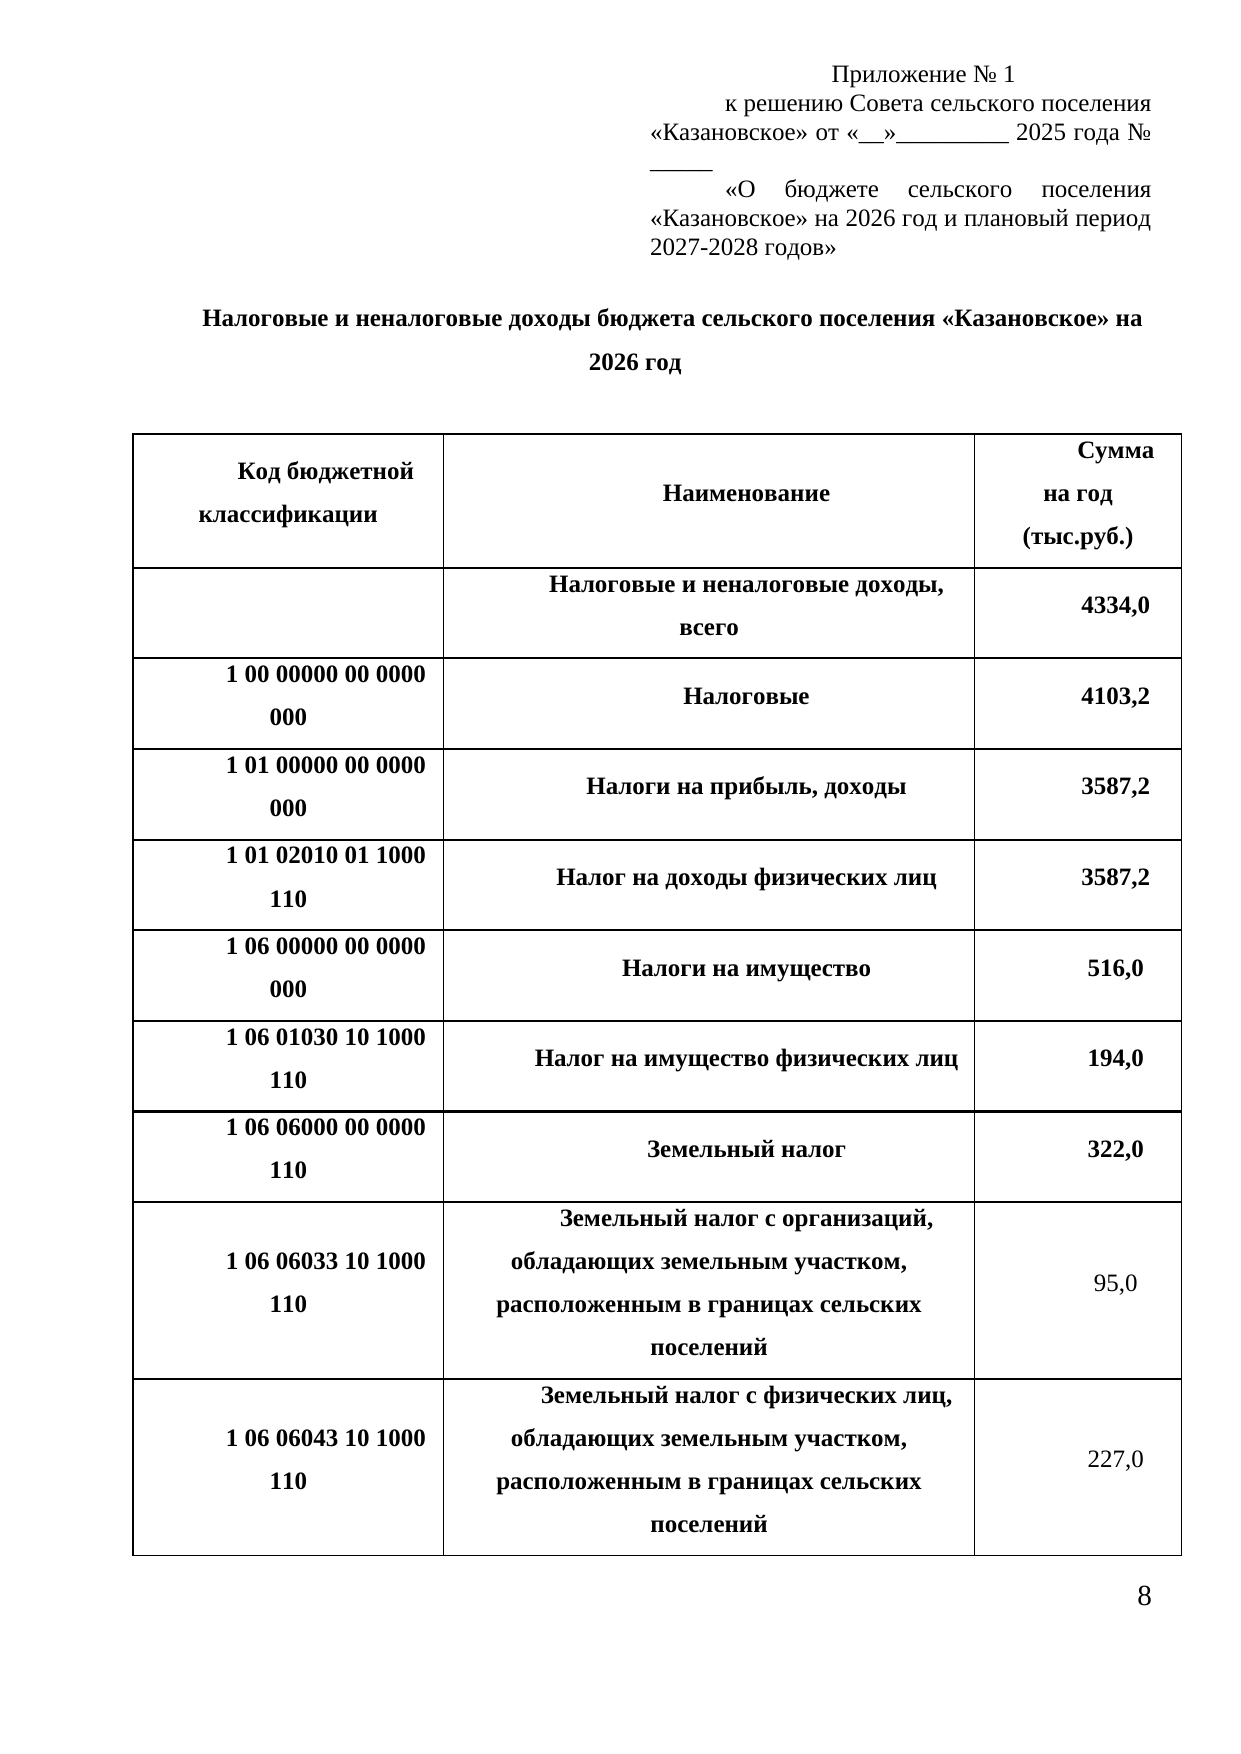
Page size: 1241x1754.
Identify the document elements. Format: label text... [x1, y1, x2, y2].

table_cell 3587,2 [975, 841, 1181, 929]
table_cell 1 01 00000 00 0000 000 [134, 750, 443, 838]
table_cell Земельный налог с физических лиц, обладающих земельным участком, расположенным в границах сельских поселений [444, 1380, 974, 1555]
table_cell [134, 569, 443, 657]
table_cell 1 00 00000 00 0000 000 [134, 659, 443, 748]
table_cell Налог на имущество физических лиц [444, 1022, 974, 1110]
table_cell 4103,2 [975, 659, 1181, 748]
text «О бюджете сельского поселения «Казановское» на 2026 год и плановый период 2027-2028 годов» [650, 174, 1152, 260]
table_cell 1 06 06000 00 0000 110 [134, 1113, 443, 1201]
text к решению Совета сельского поселения «Казановское» от «__»_________ 2025 года № _____ [650, 88, 1152, 174]
table_cell Налоговые и неналоговые доходы, всего [444, 569, 974, 657]
table_header Наименование [444, 435, 974, 567]
table_cell Земельный налог [444, 1113, 974, 1201]
table_cell 1 06 06033 10 1000 110 [134, 1203, 443, 1378]
table_header Код бюджетной классификации [134, 435, 443, 567]
table_cell 1 06 01030 10 1000 110 [134, 1022, 443, 1110]
table_cell Земельный налог с организаций, обладающих земельным участком, расположенным в границах сельских поселений [444, 1203, 974, 1378]
table_cell Налоговые [444, 659, 974, 748]
table_cell 194,0 [975, 1022, 1181, 1110]
table_header Сумма на год (тыс.руб.) [975, 435, 1181, 567]
text Приложение № 1 [620, 59, 1152, 88]
table_cell 516,0 [975, 931, 1181, 1020]
table_cell 1 06 06043 10 1000 110 [134, 1380, 443, 1555]
table_cell 322,0 [975, 1113, 1181, 1201]
table_cell 227,0 [975, 1380, 1181, 1555]
text Налоговые и неналоговые доходы бюджета сельского поселения «Казановское» на 2026 год [118, 303, 1152, 375]
table_cell 1 06 00000 00 0000 000 [134, 931, 443, 1020]
table_cell Налог на доходы физических лиц [444, 841, 974, 929]
table_cell Налоги на прибыль, доходы [444, 750, 974, 838]
table_cell Налоги на имущество [444, 931, 974, 1020]
table_cell 1 01 02010 01 1000 110 [134, 841, 443, 929]
table_cell 95,0 [975, 1203, 1181, 1378]
table_cell 3587,2 [975, 750, 1181, 838]
table_cell 4334,0 [975, 569, 1181, 657]
